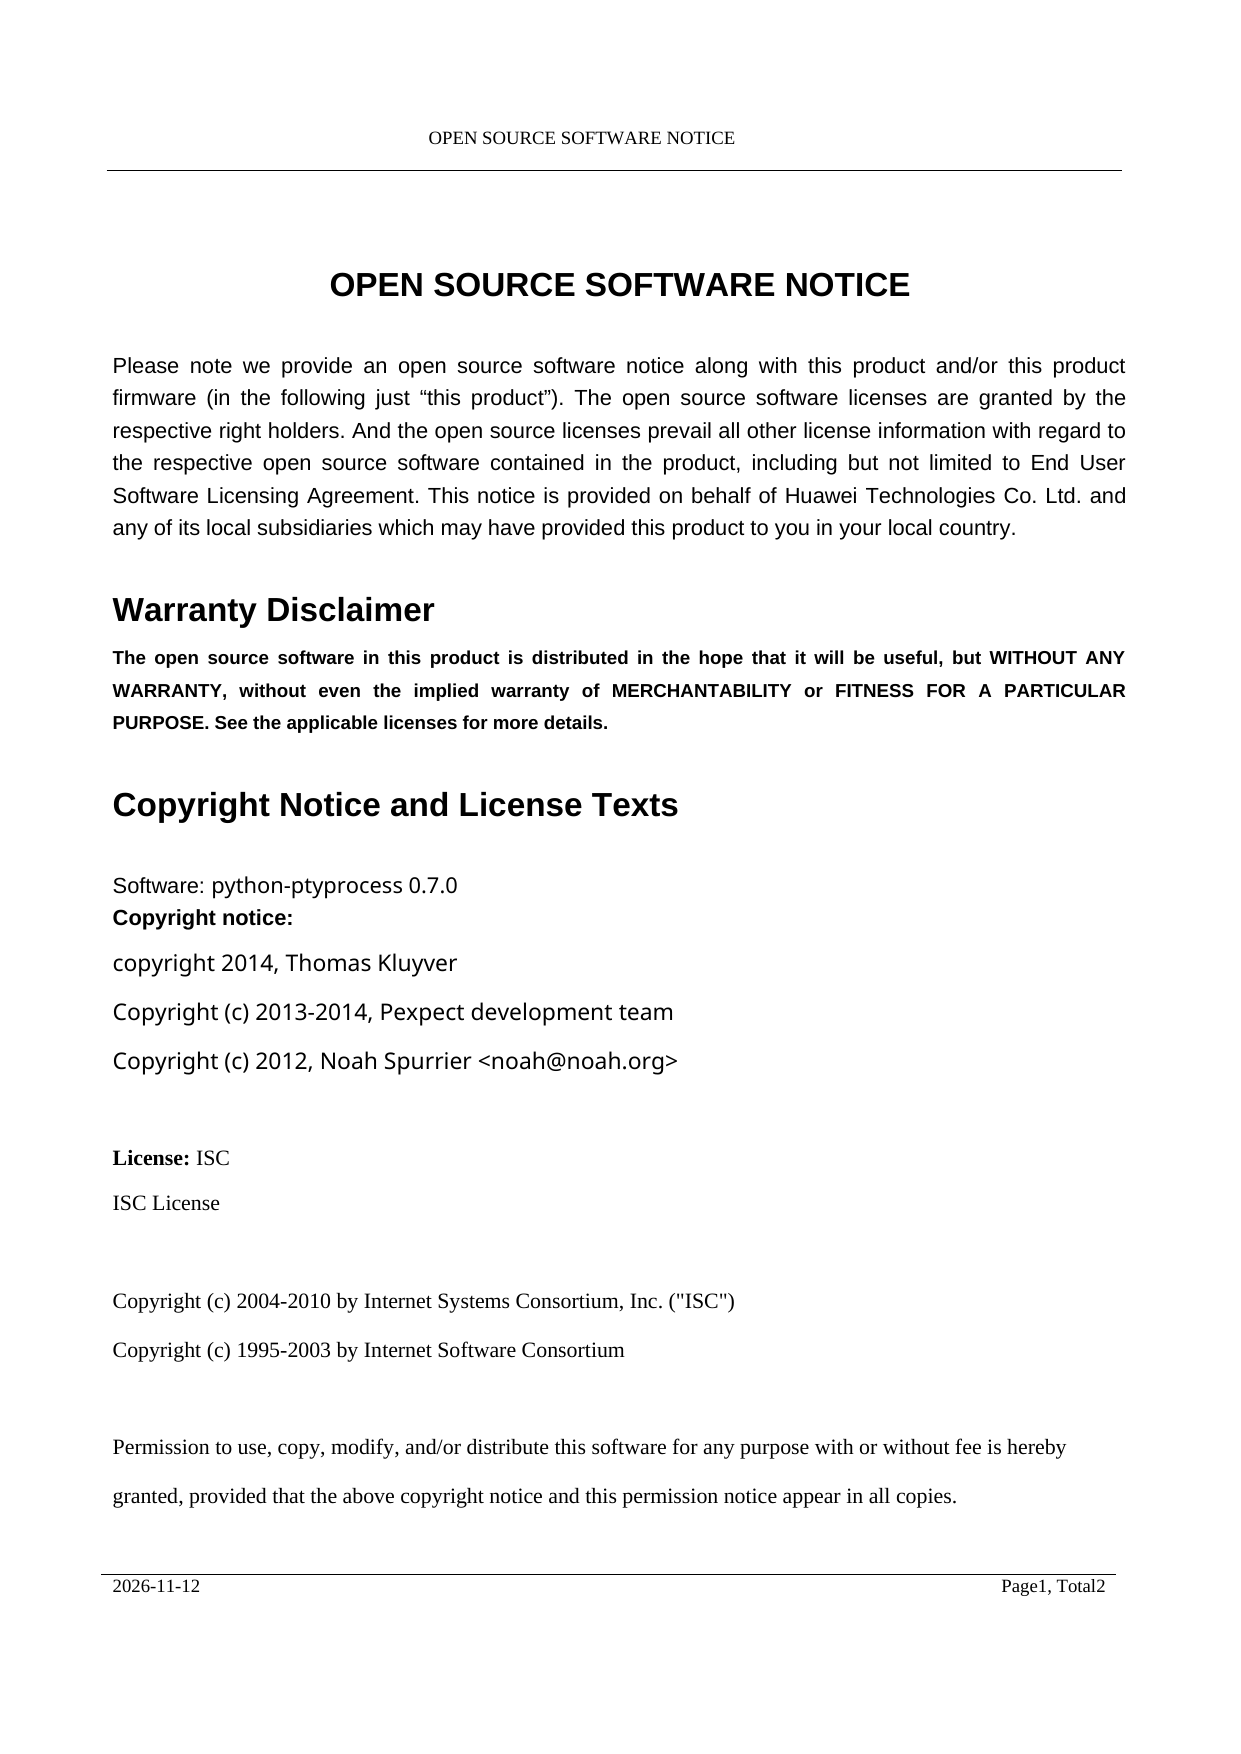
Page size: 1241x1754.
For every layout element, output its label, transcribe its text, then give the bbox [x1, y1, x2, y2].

text copyright 2014, Thomas Kluyver Copyright (c) 2013-2014, Pexpect development team Copyright (c) 2012, Noah Spurrier <noah@noah.org> [112, 947, 1128, 1125]
text License: ISC [112, 1142, 1128, 1174]
text Please note we provide an open source software notice along with this product and/or this product firmware (in the following just “this product”). The open source software licenses are granted by the respective right holders. And the open source licenses prevail all other license information with regard to the respective open source software contained in the product, including but not limited to End User Software Licensing Agreement. This notice is provided on behalf of Huawei Technologies Co. Ltd. and any of its local subsidiaries which may have provided this product to you in your local country. [112, 349, 1128, 544]
text Copyright Notice and License Texts [112, 771, 1128, 836]
text OPEN SOURCE SOFTWARE NOTICE [112, 251, 1128, 316]
text Software: python-ptyprocess 0.7.0 [112, 869, 1128, 901]
text Copyright notice: [112, 901, 1128, 934]
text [112, 1187, 1128, 1512]
text Warranty Disclaimer [112, 576, 1128, 641]
text The open source software in this product is distributed in the hope that it will be useful, but WITHOUT ANY WARRANTY, without even the implied warranty of MERCHANTABILITY or FITNESS FOR A PARTICULAR PURPOSE. See the applicable licenses for more details. [112, 641, 1128, 739]
